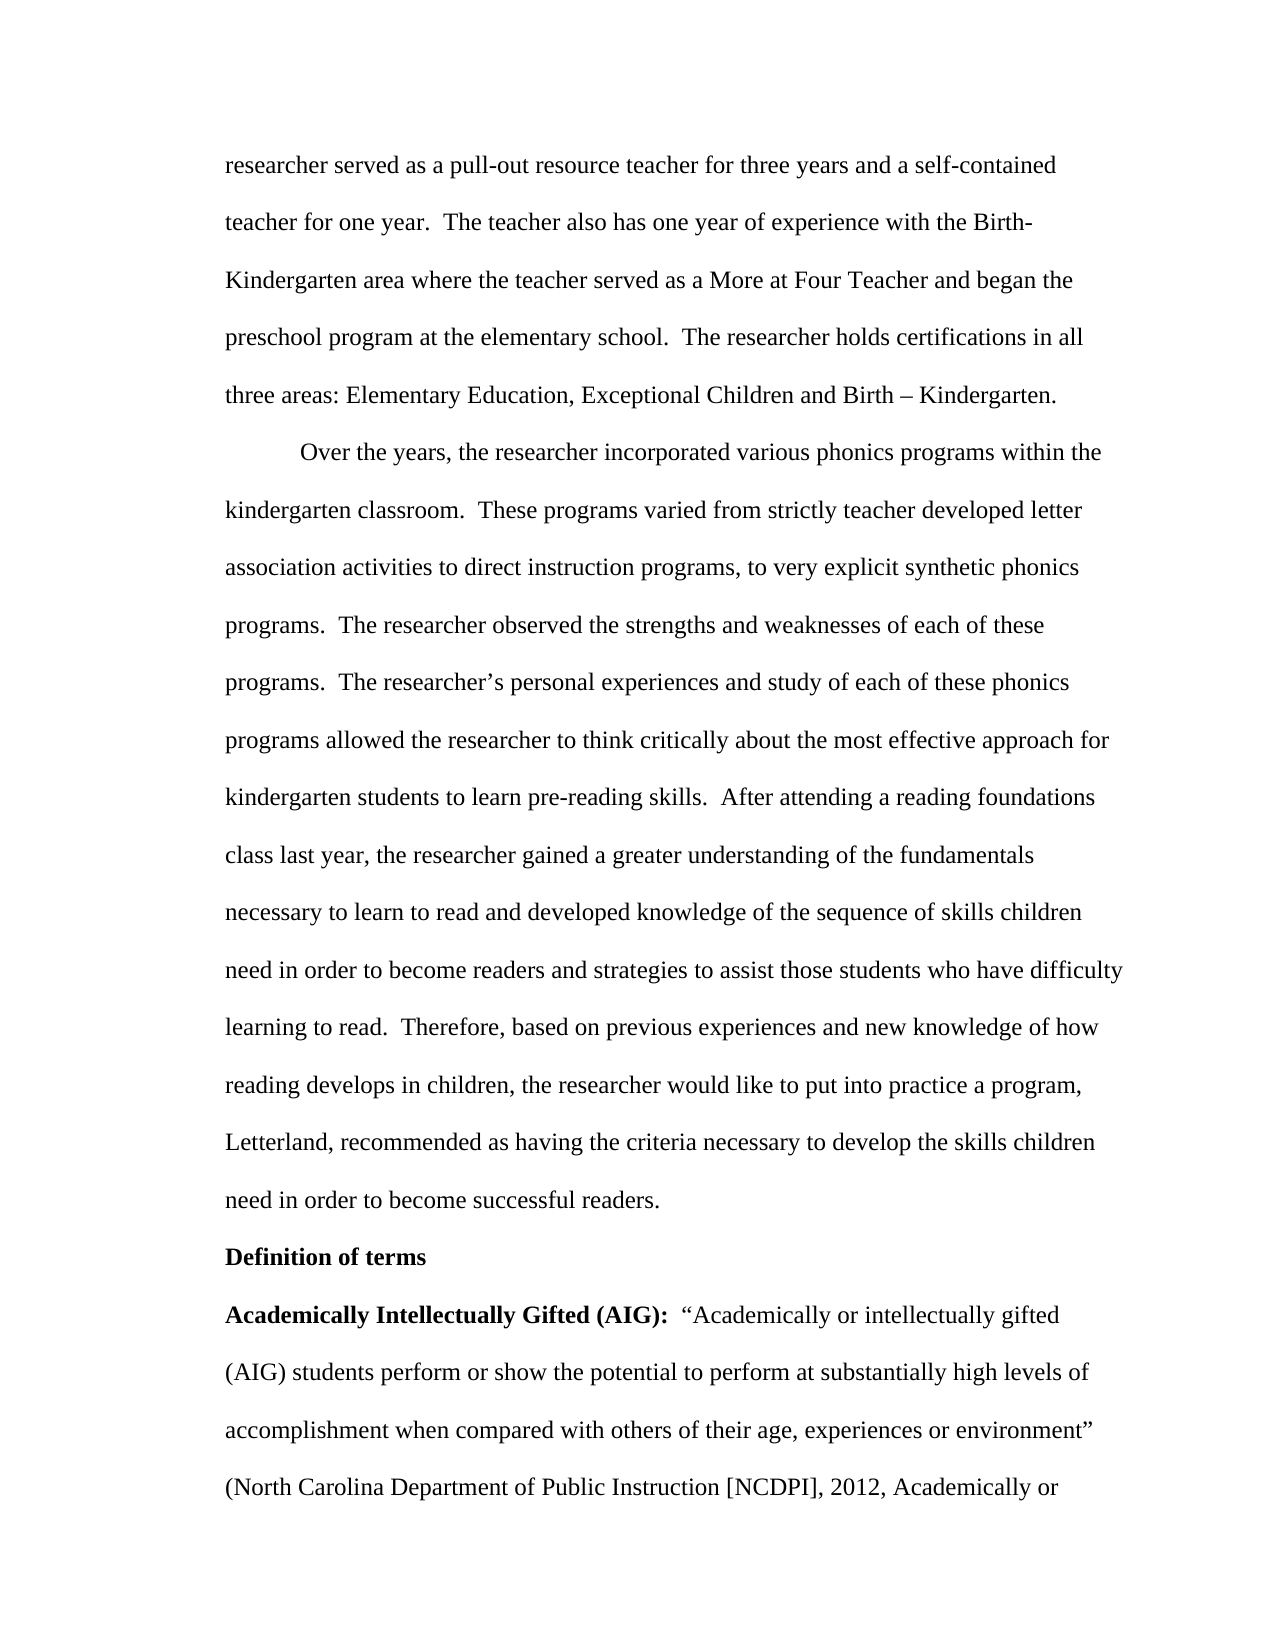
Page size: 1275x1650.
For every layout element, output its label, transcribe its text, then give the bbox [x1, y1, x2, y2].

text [225, 1300, 1125, 1501]
text Over the years, the researcher incorporated various phonics programs within the kindergarten classroom. These programs varied from strictly teacher developed letter association activities to direct instruction programs, to very explicit synthetic phonics programs. The researcher observed the strengths and weaknesses of each of these programs. The researcher’s personal experiences and study of each of these phonics programs allowed the researcher to think critically about the most effective approach for kindergarten students to learn pre-reading skills. After attending a reading foundations class last year, the researcher gained a greater understanding of the fundamentals necessary to learn to read and developed knowledge of the sequence of skills children need in order to become readers and strategies to assist those students who have difficulty learning to read. Therefore, based on previous experiences and new knowledge of how reading develops in children, the researcher would like to put into practice a program, Letterland, recommended as having the criteria necessary to develop the skills children need in order to become successful readers. [225, 437, 1125, 1214]
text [225, 150, 1125, 409]
text Definition of terms [225, 1242, 1125, 1271]
